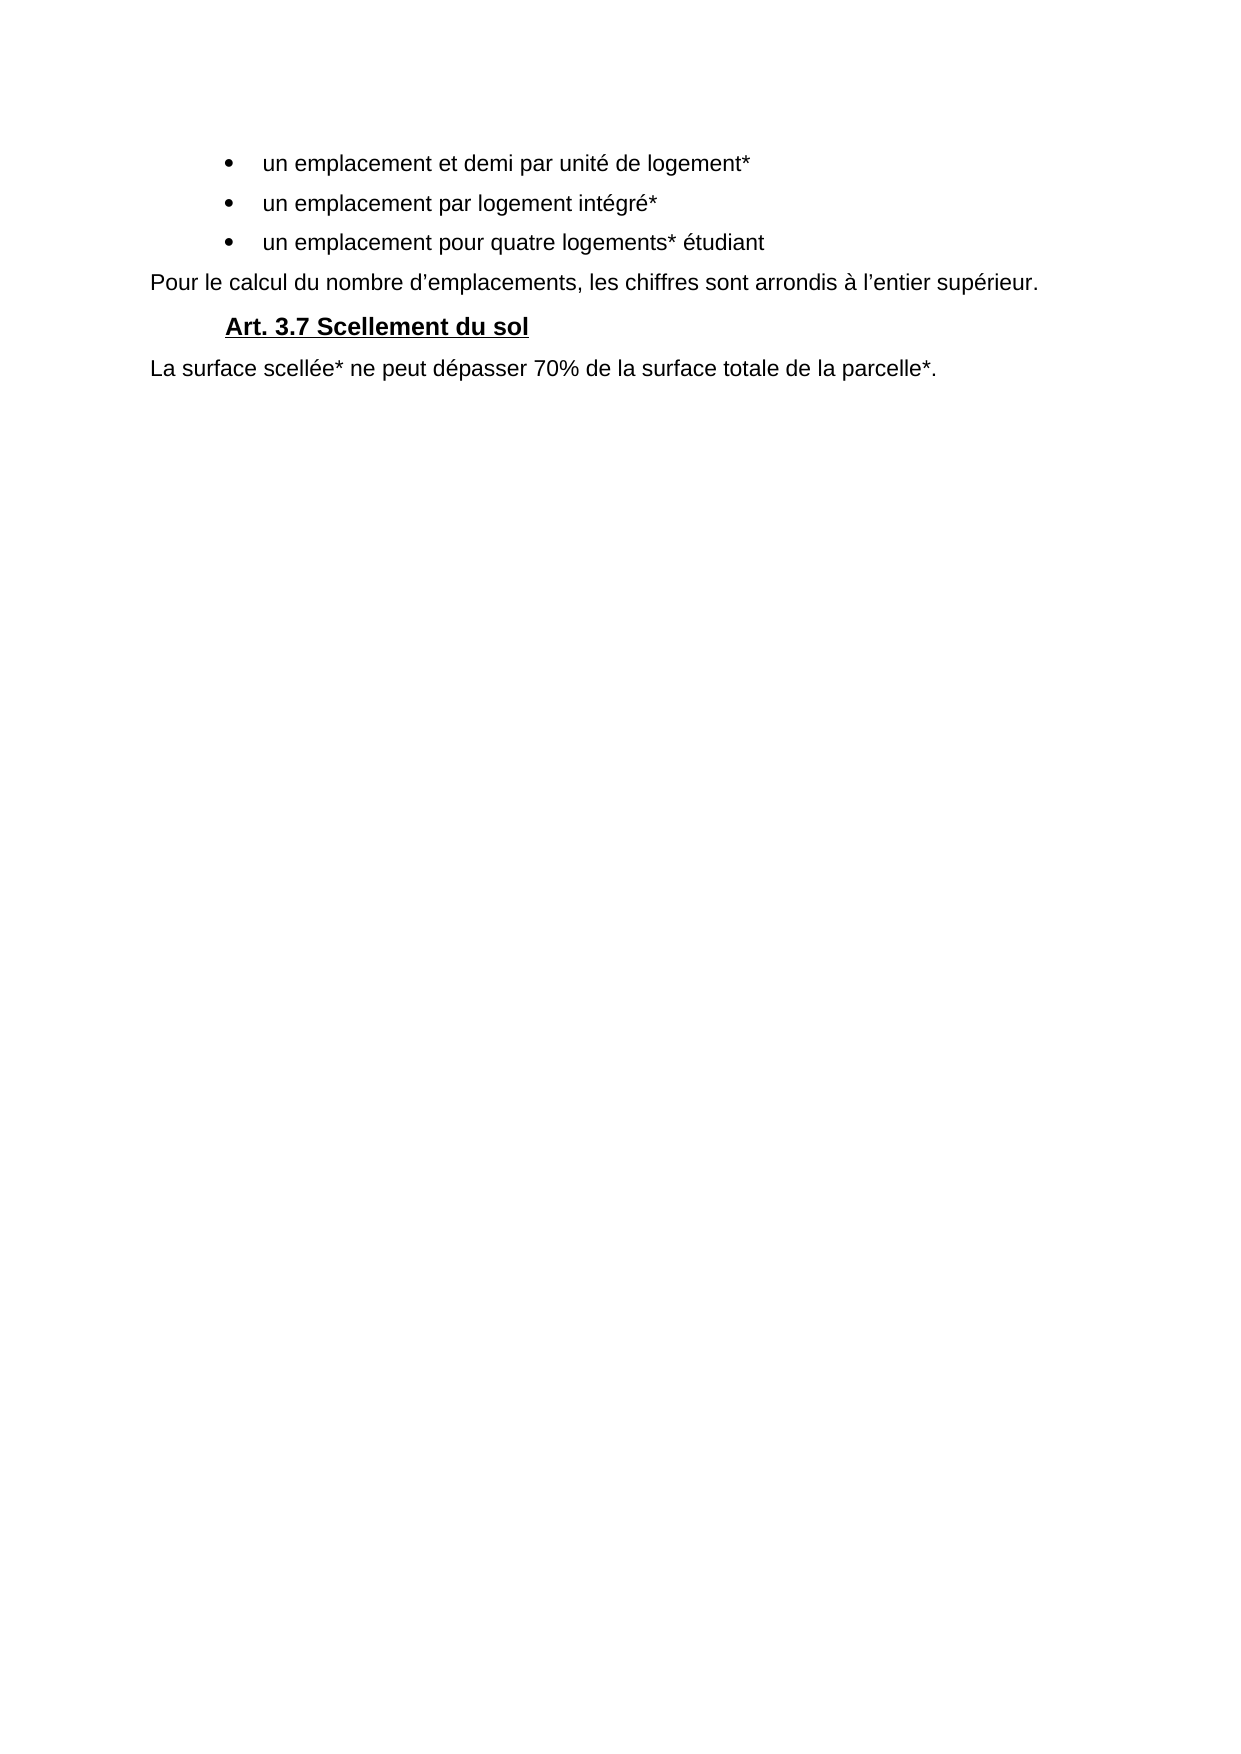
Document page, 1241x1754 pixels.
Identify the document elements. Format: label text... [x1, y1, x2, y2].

text Pour le calcul du nombre d’emplacements, les chiffres sont arrondis à l’entier supérieur. [150, 268, 1090, 295]
text La surface scellée* ne peut dépasser 70% de la surface totale de la parcelle*. [150, 355, 1090, 382]
subtitle Art. 3.7 Scellement du sol [225, 312, 1090, 341]
list un emplacement et demi par unité de logement* [225, 150, 1090, 176]
list un emplacement par logement intégré* [225, 189, 1090, 216]
list un emplacement pour quatre logements* étudiant [225, 229, 1090, 255]
